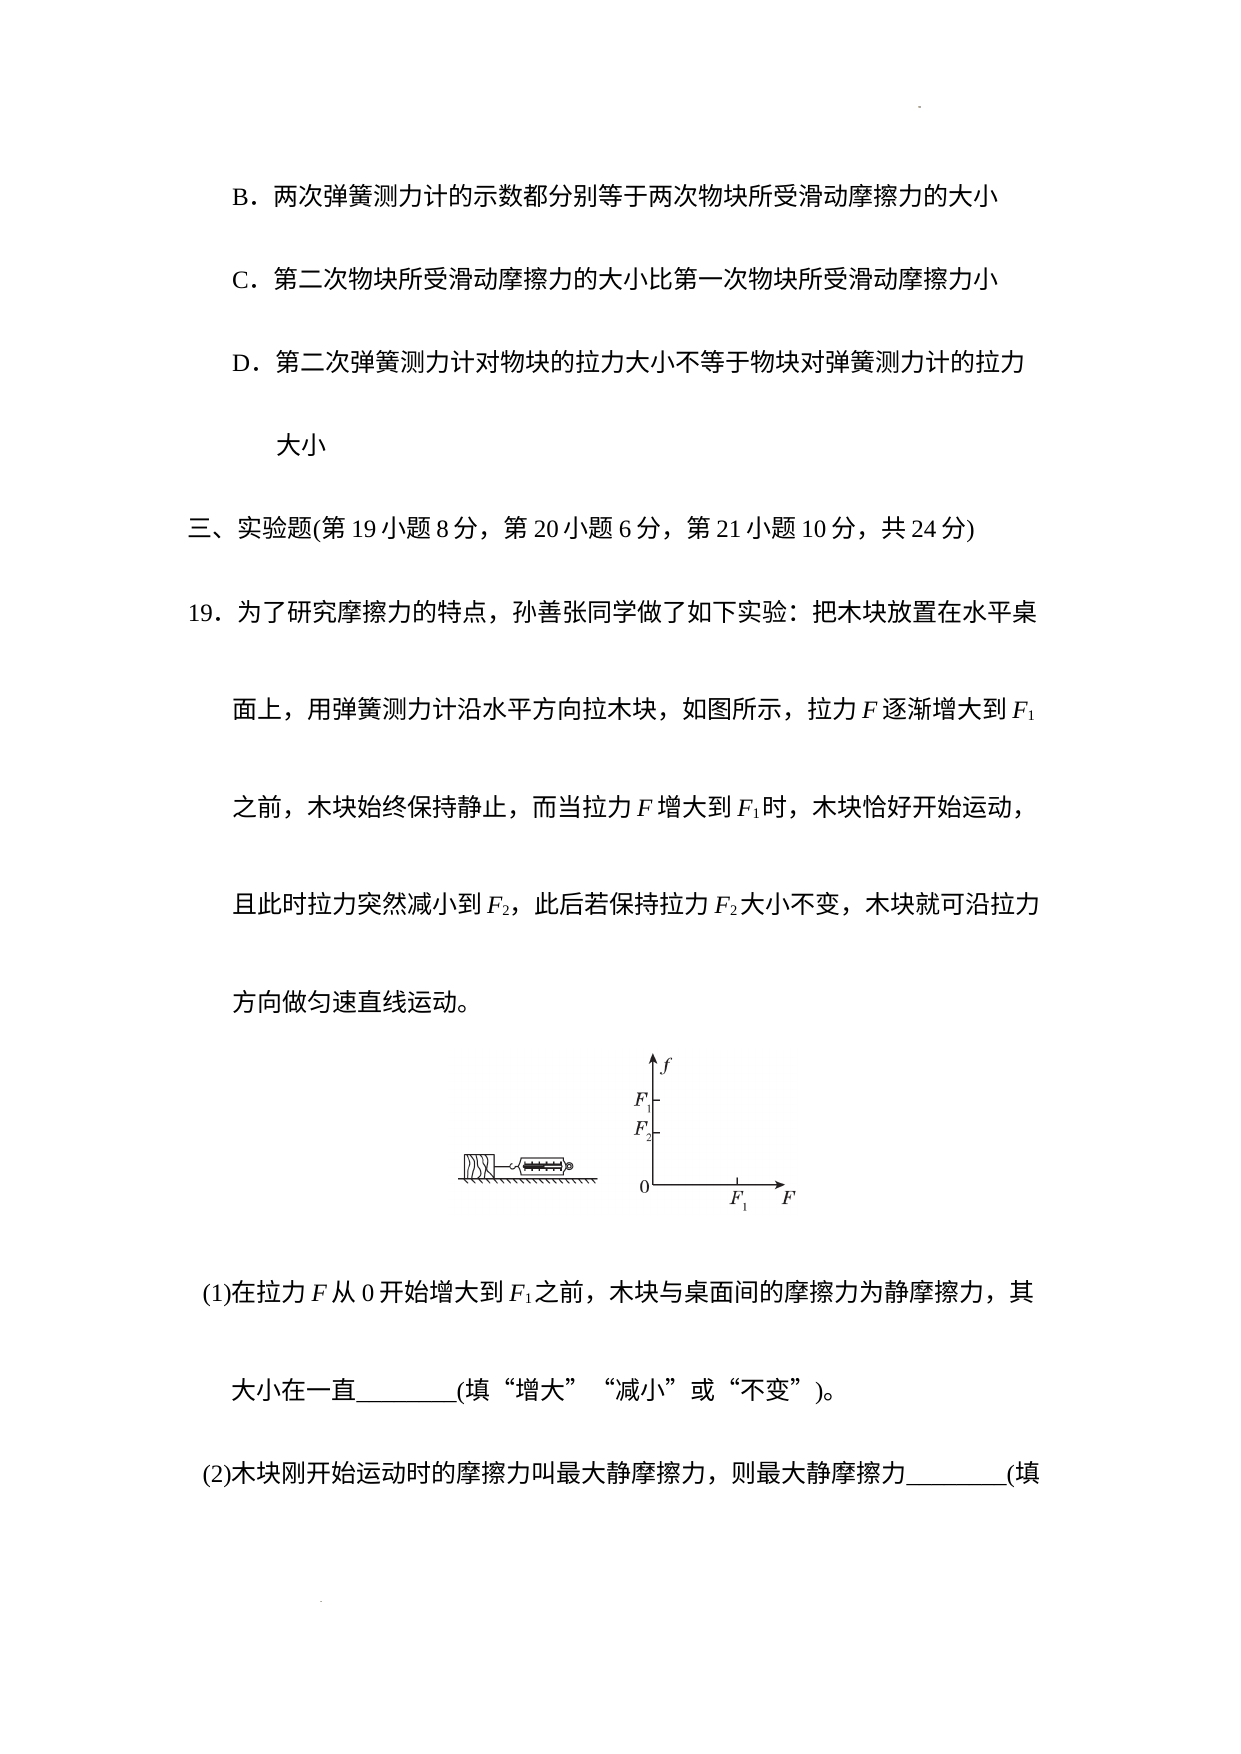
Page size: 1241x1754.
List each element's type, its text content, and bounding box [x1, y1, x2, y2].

text D．第二次弹簧测力计对物块的拉力大小不等于物块对弹簧测力计的拉力 [232, 328, 1053, 393]
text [202, 1439, 1053, 1504]
text C．第二次物块所受滑动摩擦力的大小比第一次物块所受滑动摩擦力小 [232, 245, 1053, 310]
text (1)在拉力F从0开始增大到F1之前，木块与桌面间的摩擦力为静摩擦力，其大小在一直________(填“增大”“减小”或“不变”)。 [202, 1258, 1053, 1421]
text B．两次弹簧测力计的示数都分别等于两次物块所受滑动摩擦力的大小 [232, 162, 1053, 227]
text 大小 [276, 411, 1053, 476]
picture [447, 1050, 798, 1215]
text 三、实验题(第19小题8分，第20小题6分，第21小题10分，共24分) [188, 494, 1053, 559]
text 19．为了研究摩擦力的特点，孙善张同学做了如下实验：把木块放置在水平桌面上，用弹簧测力计沿水平方向拉木块，如图所示，拉力F逐渐增大到F1之前，木块始终保持静止，而当拉力F增大到F1时，木块恰好开始运动，且此时拉力突然减小到F2，此后若保持拉力F2大小不变，木块就可沿拉力方向做匀速直线运动。 [188, 578, 1053, 1033]
